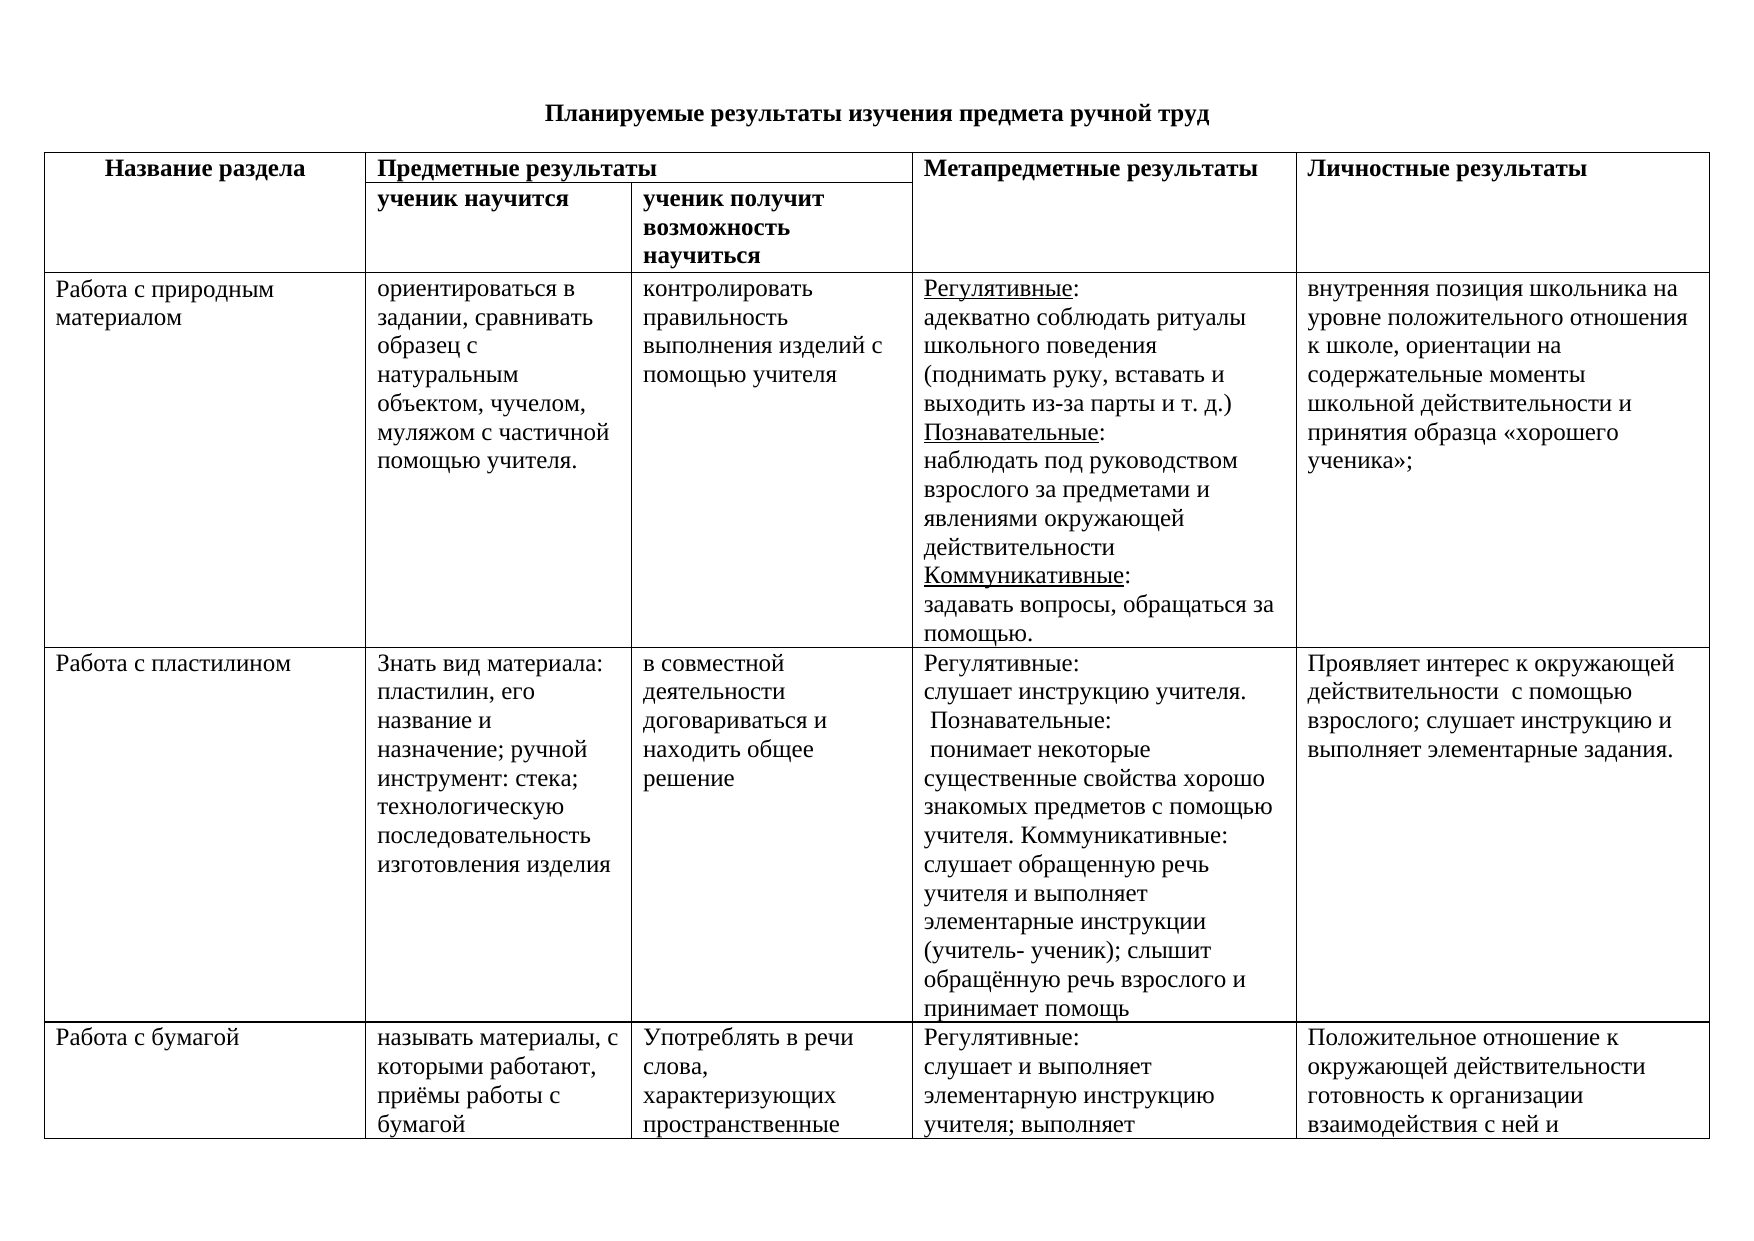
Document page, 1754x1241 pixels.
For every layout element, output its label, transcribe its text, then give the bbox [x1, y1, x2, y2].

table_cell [913, 1023, 1296, 1137]
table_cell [632, 1023, 912, 1137]
table_cell Работа с природным материалом [45, 273, 365, 647]
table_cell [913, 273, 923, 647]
table_cell ученик научится [366, 183, 631, 272]
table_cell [366, 1023, 631, 1137]
table_cell ученик получит возможность научиться [632, 183, 912, 272]
table_cell ориентироваться в задании, сравнивать образец с натуральным объектом, чучелом, муляжом с частичной помощью учителя. [366, 273, 631, 647]
table_cell внутренняя позиция школьника на уровне положительного отношения к школе, ориентации на содержательные моменты школьной действительности и принятия образца «хорошего ученика»; [1297, 273, 1709, 647]
table_header Метапредметные результаты [913, 153, 1296, 272]
text Планируемые результаты изучения предмета ручной труд [118, 98, 1636, 127]
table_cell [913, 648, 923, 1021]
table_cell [1297, 1023, 1709, 1137]
table_cell Проявляет интерес к окружающей действительности с помощью взрослого; слушает инструкцию и выполняет элементарные задания. [1297, 648, 1709, 1021]
table_cell контролировать правильность выполнения изделий с помощью учителя [632, 273, 912, 647]
table_cell Знать вид материала: пластилин, его название и назначение; ручной инструмент: стека; технологическую последовательность изготовления изделия [366, 648, 631, 1021]
table_cell Работа с бумагой [45, 1023, 365, 1137]
table_header Личностные результаты [1297, 153, 1709, 272]
table_header Название раздела [45, 153, 365, 272]
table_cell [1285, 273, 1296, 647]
table_header Предметные результаты [366, 153, 912, 182]
table_cell в совместной деятельности договариваться и находить общее решение [632, 648, 912, 1021]
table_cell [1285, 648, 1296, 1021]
table_cell Работа с пластилином [45, 648, 365, 1021]
